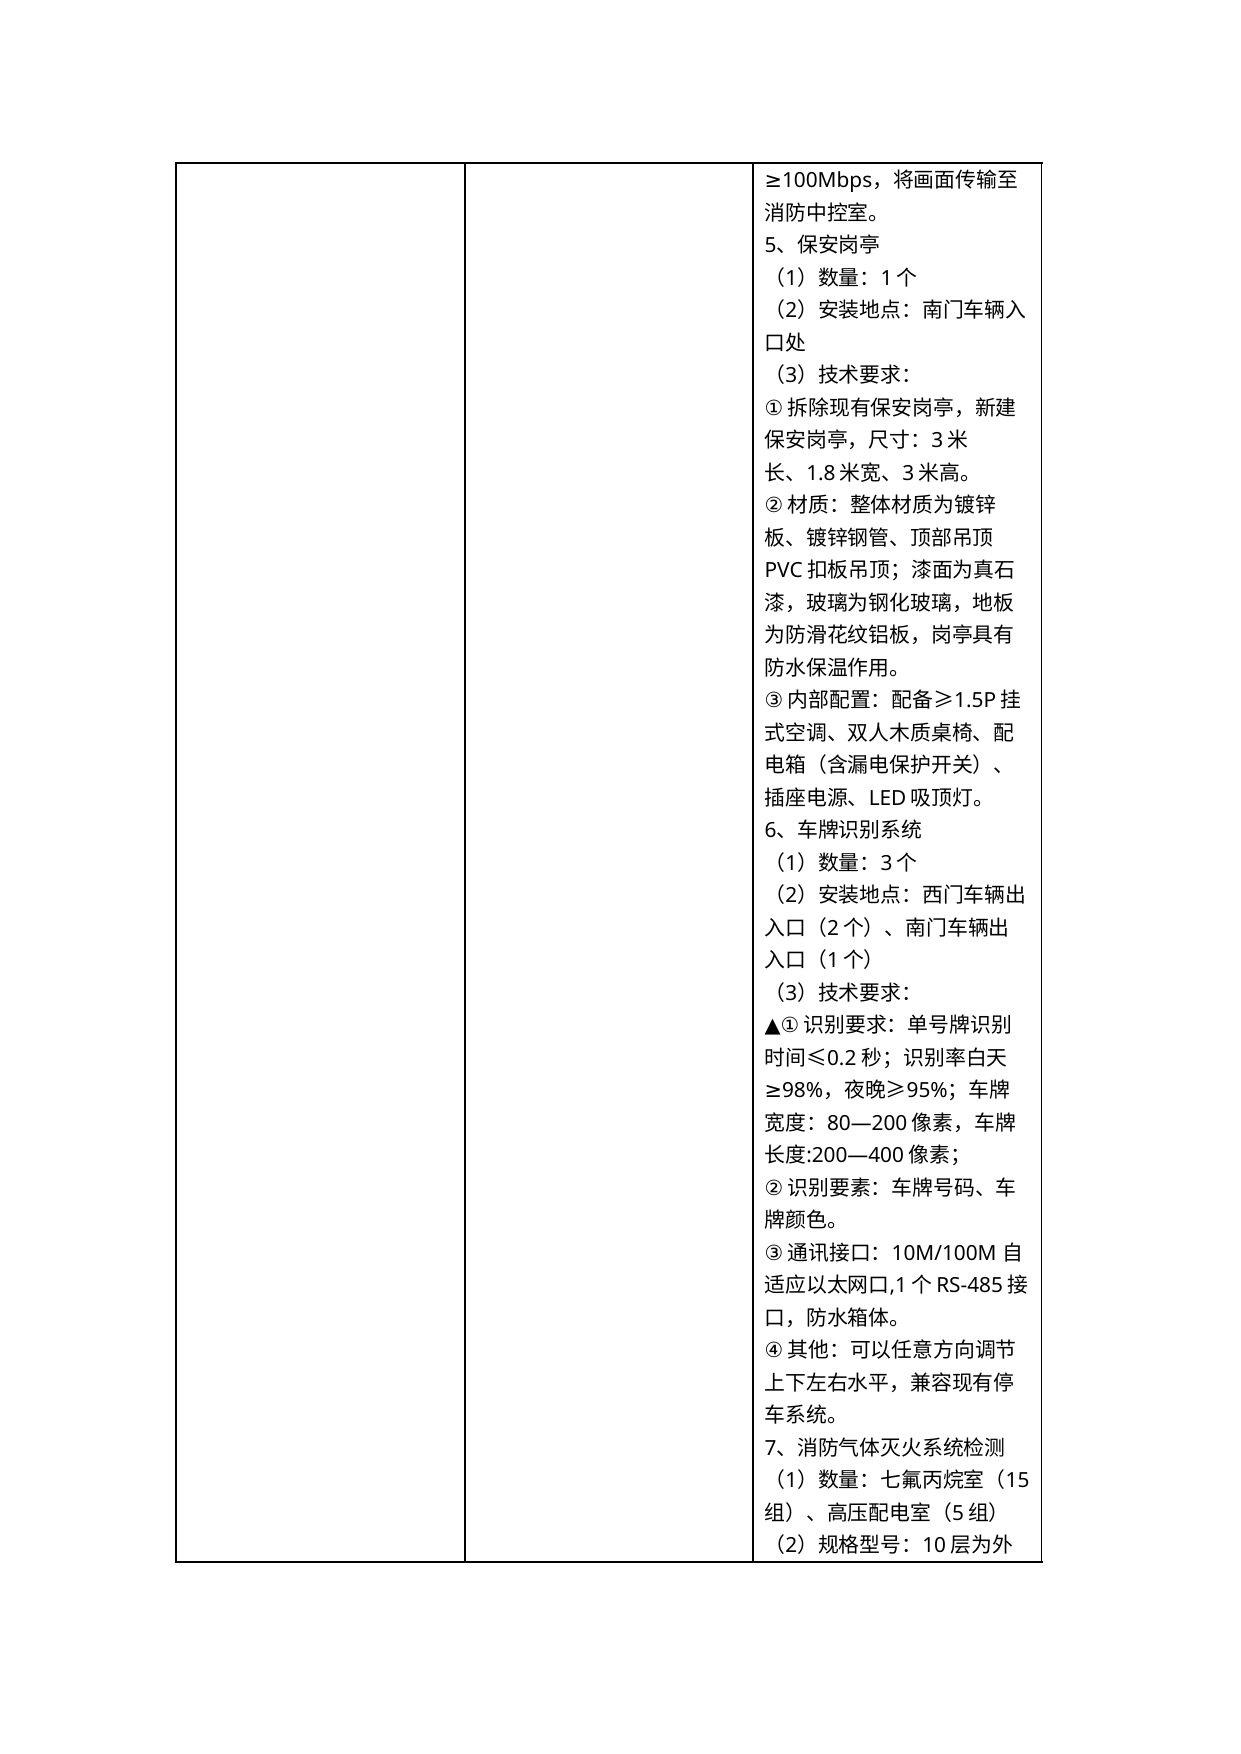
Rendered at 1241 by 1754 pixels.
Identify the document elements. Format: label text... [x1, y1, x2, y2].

table_cell [466, 164, 752, 1561]
table_cell 2 [177, 164, 464, 1561]
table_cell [754, 164, 1041, 1561]
